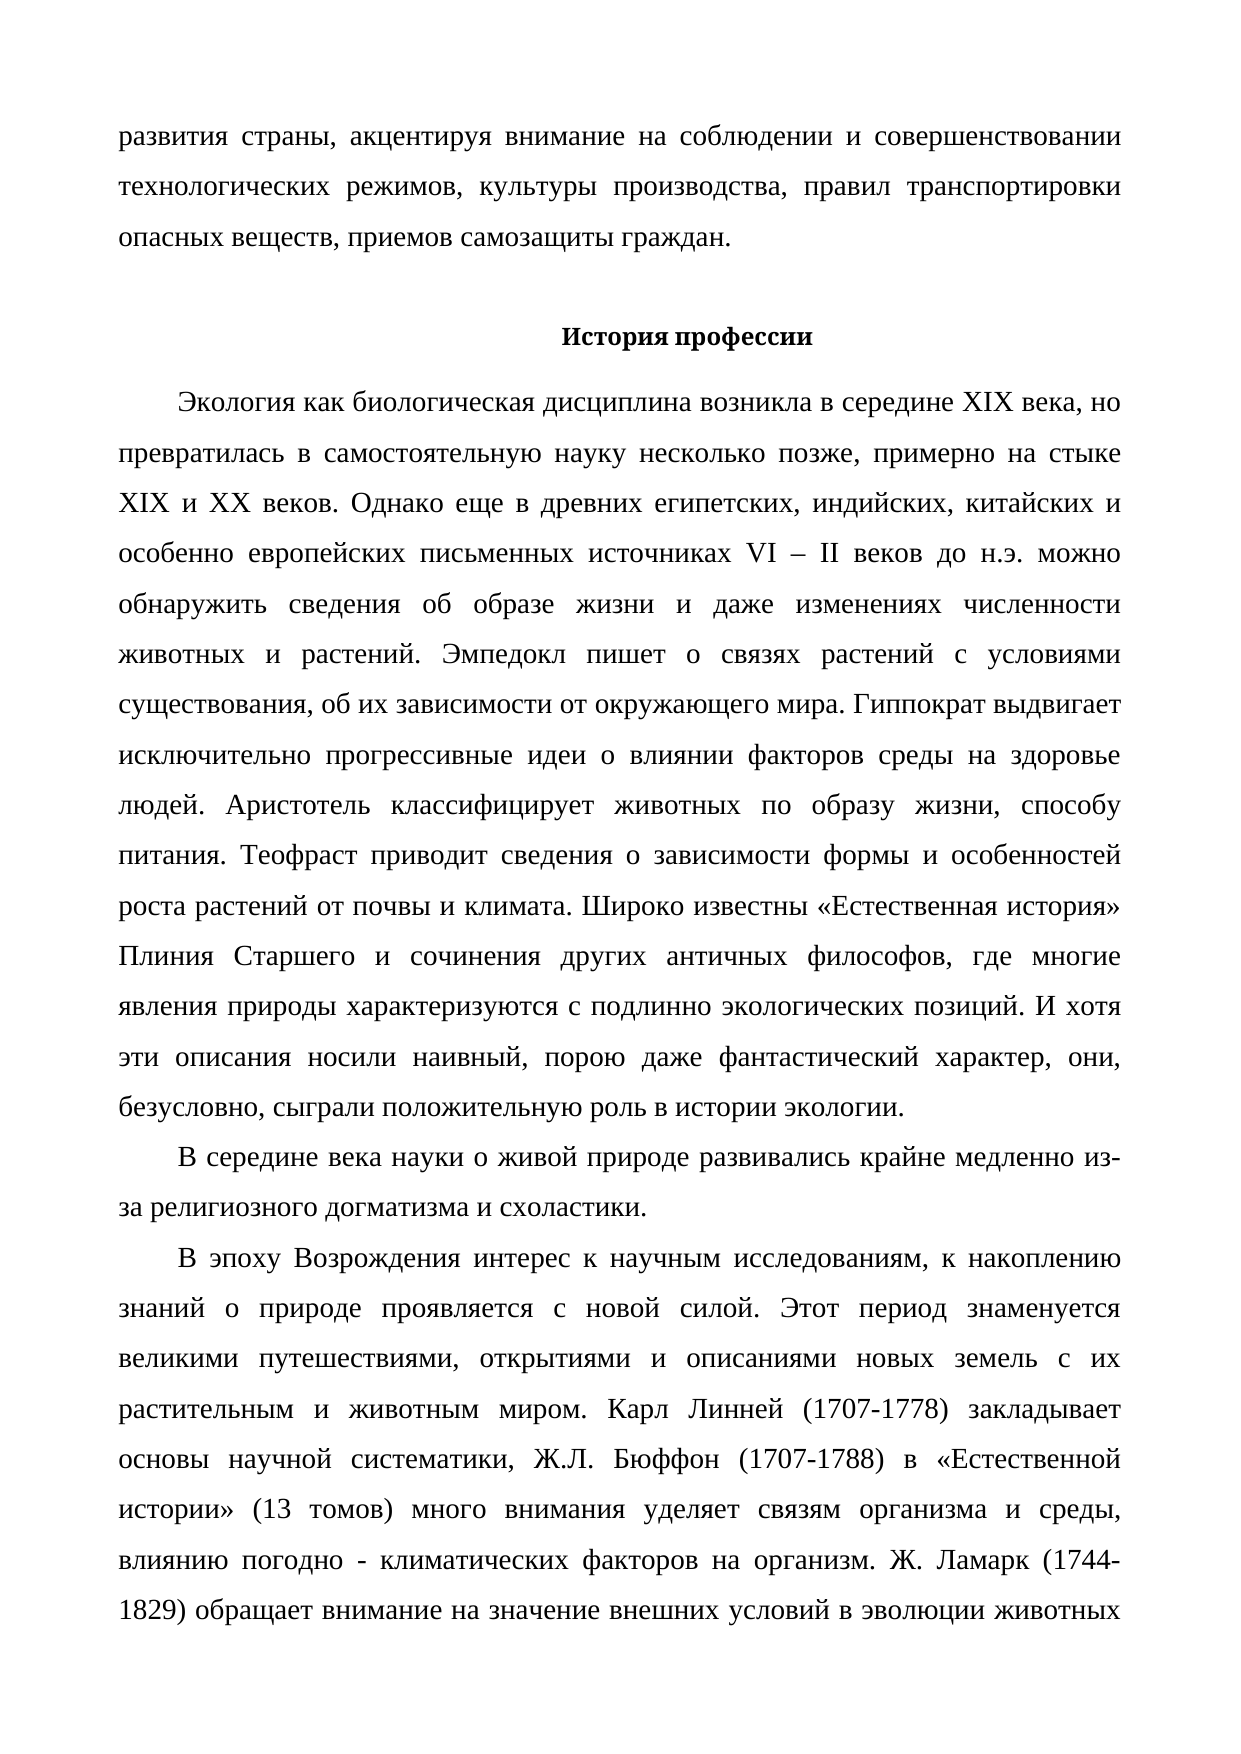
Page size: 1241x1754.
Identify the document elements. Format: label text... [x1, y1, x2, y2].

text Экология как биологическая дисциплина возникла в середине XIX века, но превратилась в самостоятельную науку несколько позже, примерно на стыке XIX и XX веков. Однако еще в древних египетских, индийских, китайских и особенно европейских письменных источниках VI – II веков до н.э. можно обнаружить сведения об образе жизни и даже изменениях численности животных и растений. Эмпедокл пишет о связях растений с условиями существования, об их зависимости от окружающего мира. Гиппократ выдвигает исключительно прогрессивные идеи о влиянии факторов среды на здоровье людей. Аристотель классифицирует животных по образу жизни, способу питания. Теофраст приводит сведения о зависимости формы и особенностей роста растений от почвы и климата. Широко известны «Естественная история» Плиния Старшего и сочинения других античных философов, где многие явления природы характеризуются с подлинно экологических позиций. И хотя эти описания носили наивный, порою даже фантастический характер, они, безусловно, сыграли положительную роль в истории экологии. [118, 384, 1122, 1122]
text В середине века науки о живой природе развивались крайне медленно из-за религиозного догматизма и схоластики. [118, 1139, 1122, 1223]
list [118, 118, 1122, 252]
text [118, 1240, 1122, 1626]
text История профессии [193, 319, 1122, 352]
